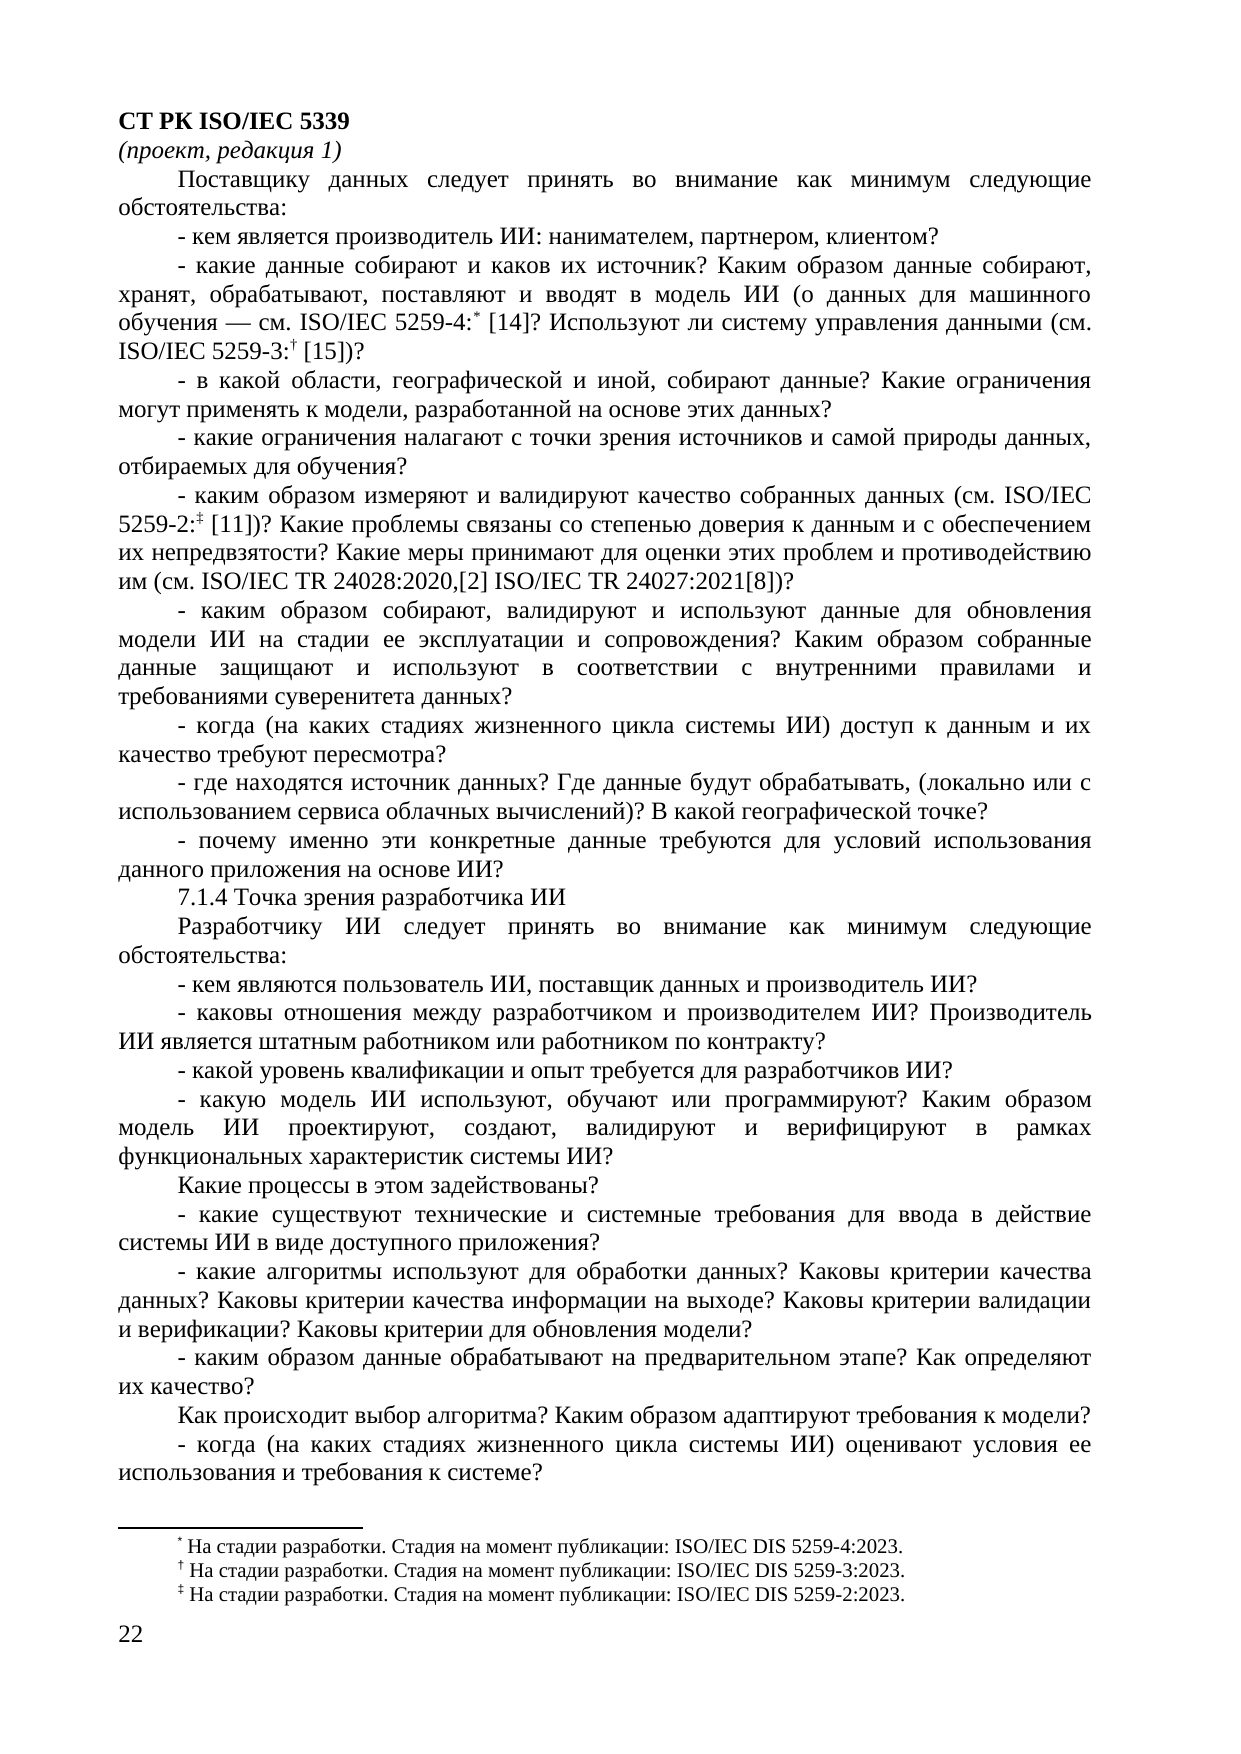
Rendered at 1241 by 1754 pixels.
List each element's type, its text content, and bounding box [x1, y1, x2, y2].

text - почему именно эти конкретные данные требуются для условий использования данного приложения на основе ИИ? [118, 825, 1092, 882]
text - кем является производитель ИИ: нанимателем, партнером, клиентом? [118, 221, 1092, 250]
text - когда (на каких стадиях жизненного цикла системы ИИ) доступ к данным и их качество требуют пересмотра? [118, 710, 1092, 767]
text - каким образом измеряют и валидируют качество собранных данных (см. ISO/IEC 5259-2: [11])? Какие проблемы связаны со степенью доверия к данным и с обеспечением их непредвзятости? Какие меры принимают для оценки этих проблем и противодействию им (см. ISO/IEC TR 24028:2020,[2] ISO/IEC TR 24027:2021[8])? [118, 480, 1092, 595]
text - какой уровень квалификации и опыт требуется для разработчиков ИИ? [118, 1055, 1092, 1084]
text - какие данные собирают и каков их источник? Каким образом данные собирают, хранят, обрабатывают, поставляют и вводят в модель ИИ (о данных для машинного обучения — см. ISO/IEC 5259-4: [14]? Используют ли систему управления данными (см. ISO/IEC 5259-3: [15])? [118, 250, 1092, 365]
text - какие алгоритмы используют для обработки данных? Каковы критерии качества данных? Каковы критерии качества информации на выходе? Каковы критерии валидации и верификации? Каковы критерии для обновления модели? [118, 1256, 1092, 1342]
text - каким образом собирают, валидируют и используют данные для обновления модели ИИ на стадии ее эксплуатации и сопровождения? Каким образом собранные данные защищают и используют в соответствии с внутренними правилами и требованиями суверенитета данных? [118, 595, 1092, 710]
text Как происходит выбор алгоритма? Каким образом адаптируют требования к модели? [118, 1400, 1092, 1429]
text - когда (на каких стадиях жизненного цикла системы ИИ) оценивают условия ее использования и требования к системе? [118, 1429, 1092, 1486]
text 7.1.4 Точка зрения разработчика ИИ [118, 882, 1092, 911]
text - в какой области, географической и иной, собирают данные? Какие ограничения могут применять к модели, разработанной на основе этих данных? [118, 365, 1092, 422]
text - каковы отношения между разработчиком и производителем ИИ? Производитель ИИ является штатным работником или работником по контракту? [118, 997, 1092, 1055]
text Поставщику данных следует принять во внимание как минимум следующие обстоятельства: [118, 164, 1092, 221]
text Какие процессы в этом задействованы? [118, 1170, 1092, 1199]
text - какую модель ИИ используют, обучают или программируют? Каким образом модель ИИ проектируют, создают, валидируют и верифицируют в рамках функциональных характеристик системы ИИ? [118, 1084, 1092, 1170]
text - какие ограничения налагают с точки зрения источников и самой природы данных, отбираемых для обучения? [118, 422, 1092, 480]
text - какие существуют технические и системные требования для ввода в действие системы ИИ в виде доступного приложения? [118, 1199, 1092, 1256]
text Разработчику ИИ следует принять во внимание как минимум следующие обстоятельства: [118, 911, 1092, 969]
text - кем являются пользователь ИИ, поставщик данных и производитель ИИ? [118, 969, 1092, 997]
text - каким образом данные обрабатывают на предварительном этапе? Как определяют их качество? [118, 1342, 1092, 1400]
text - где находятся источник данных? Где данные будут обрабатывать, (локально или с использованием сервиса облачных вычислений)? В какой географической точке? [118, 767, 1092, 825]
